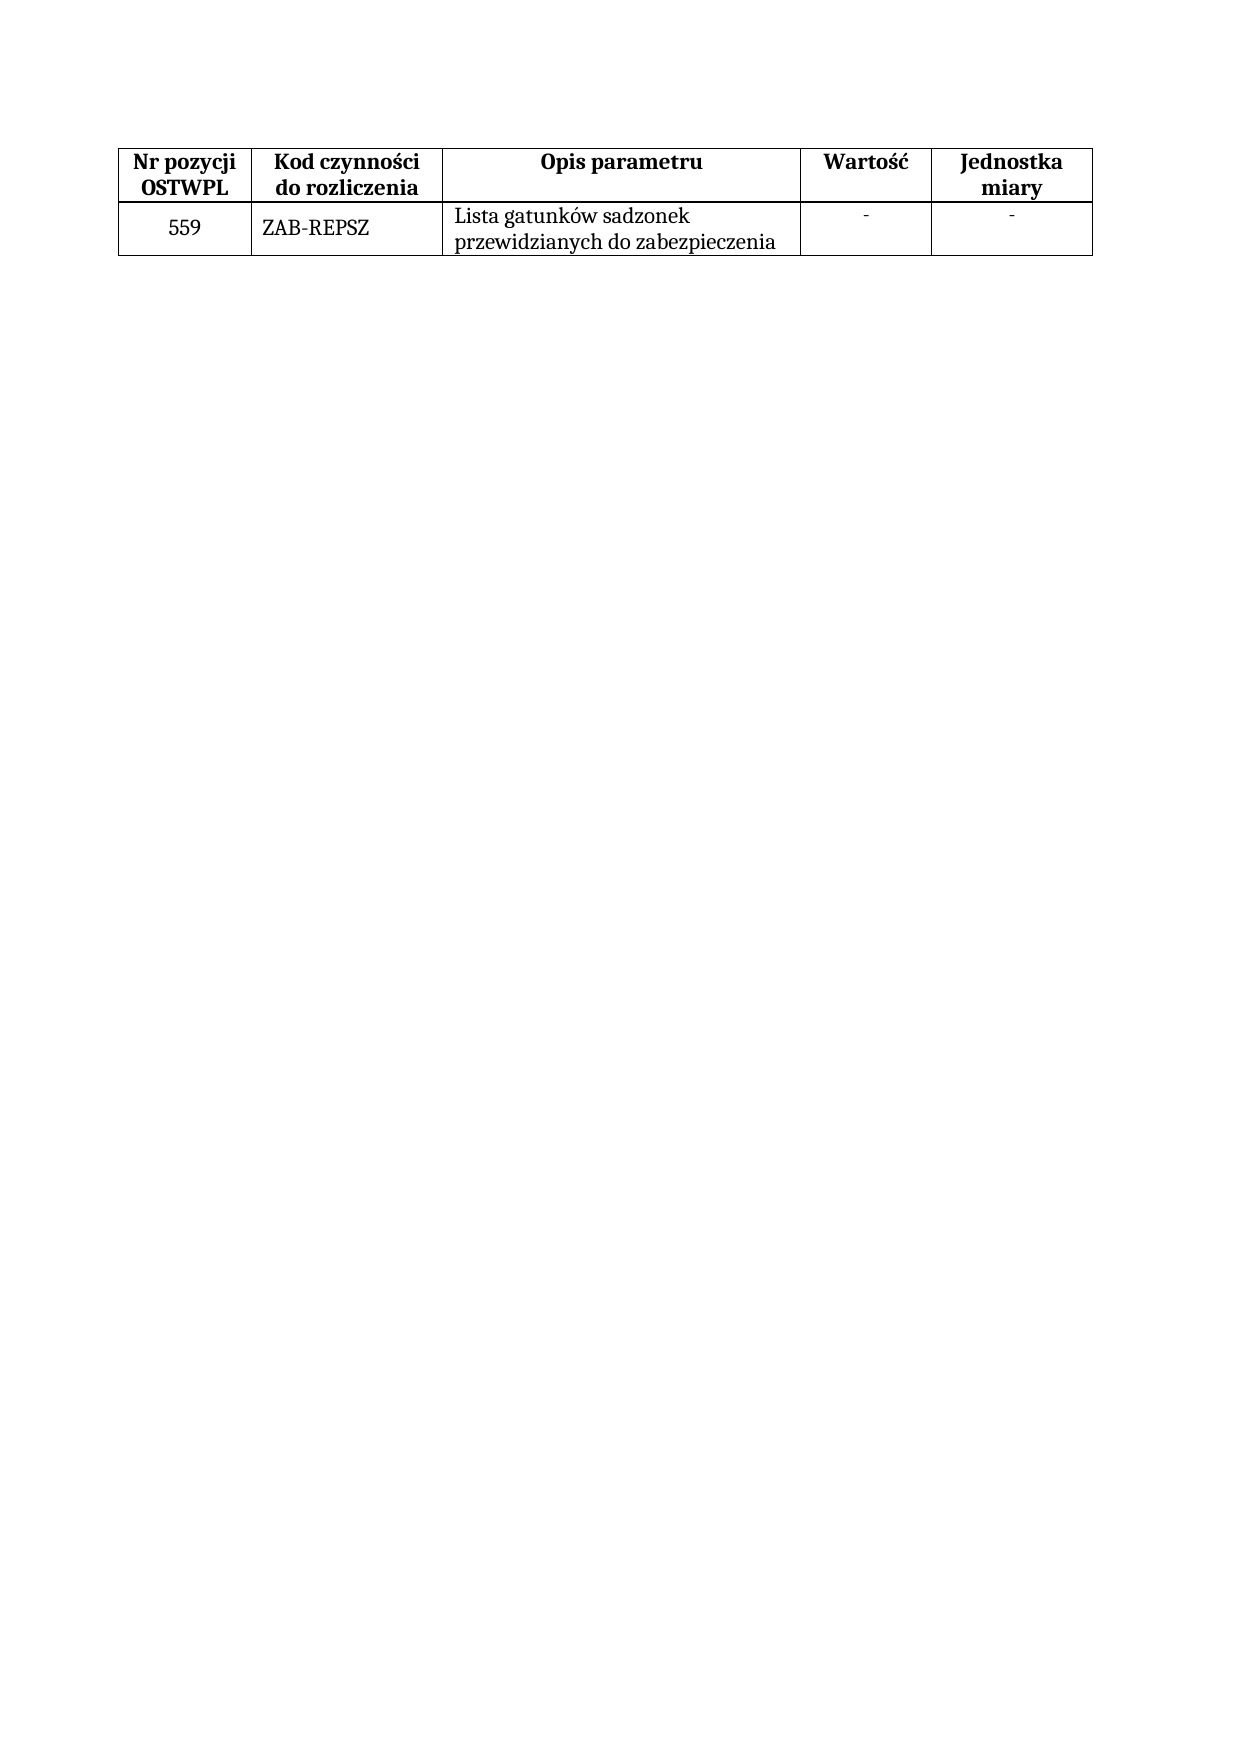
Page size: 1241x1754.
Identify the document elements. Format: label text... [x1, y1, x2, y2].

table_cell ZAB-REPSZ [252, 203, 442, 255]
table_header Kod czynności do rozliczenia [252, 149, 442, 201]
table_cell - [801, 203, 931, 255]
table_header Nr pozycji OSTWPL [119, 149, 251, 201]
table_cell Lista gatunków sadzonek przewidzianych do zabezpieczenia [443, 203, 800, 255]
table_cell - [932, 203, 1092, 255]
table_cell 559 [119, 203, 251, 255]
table_header Wartość [801, 149, 931, 201]
table_header Jednostka miary [932, 149, 1092, 201]
table_header Opis parametru [443, 149, 800, 201]
